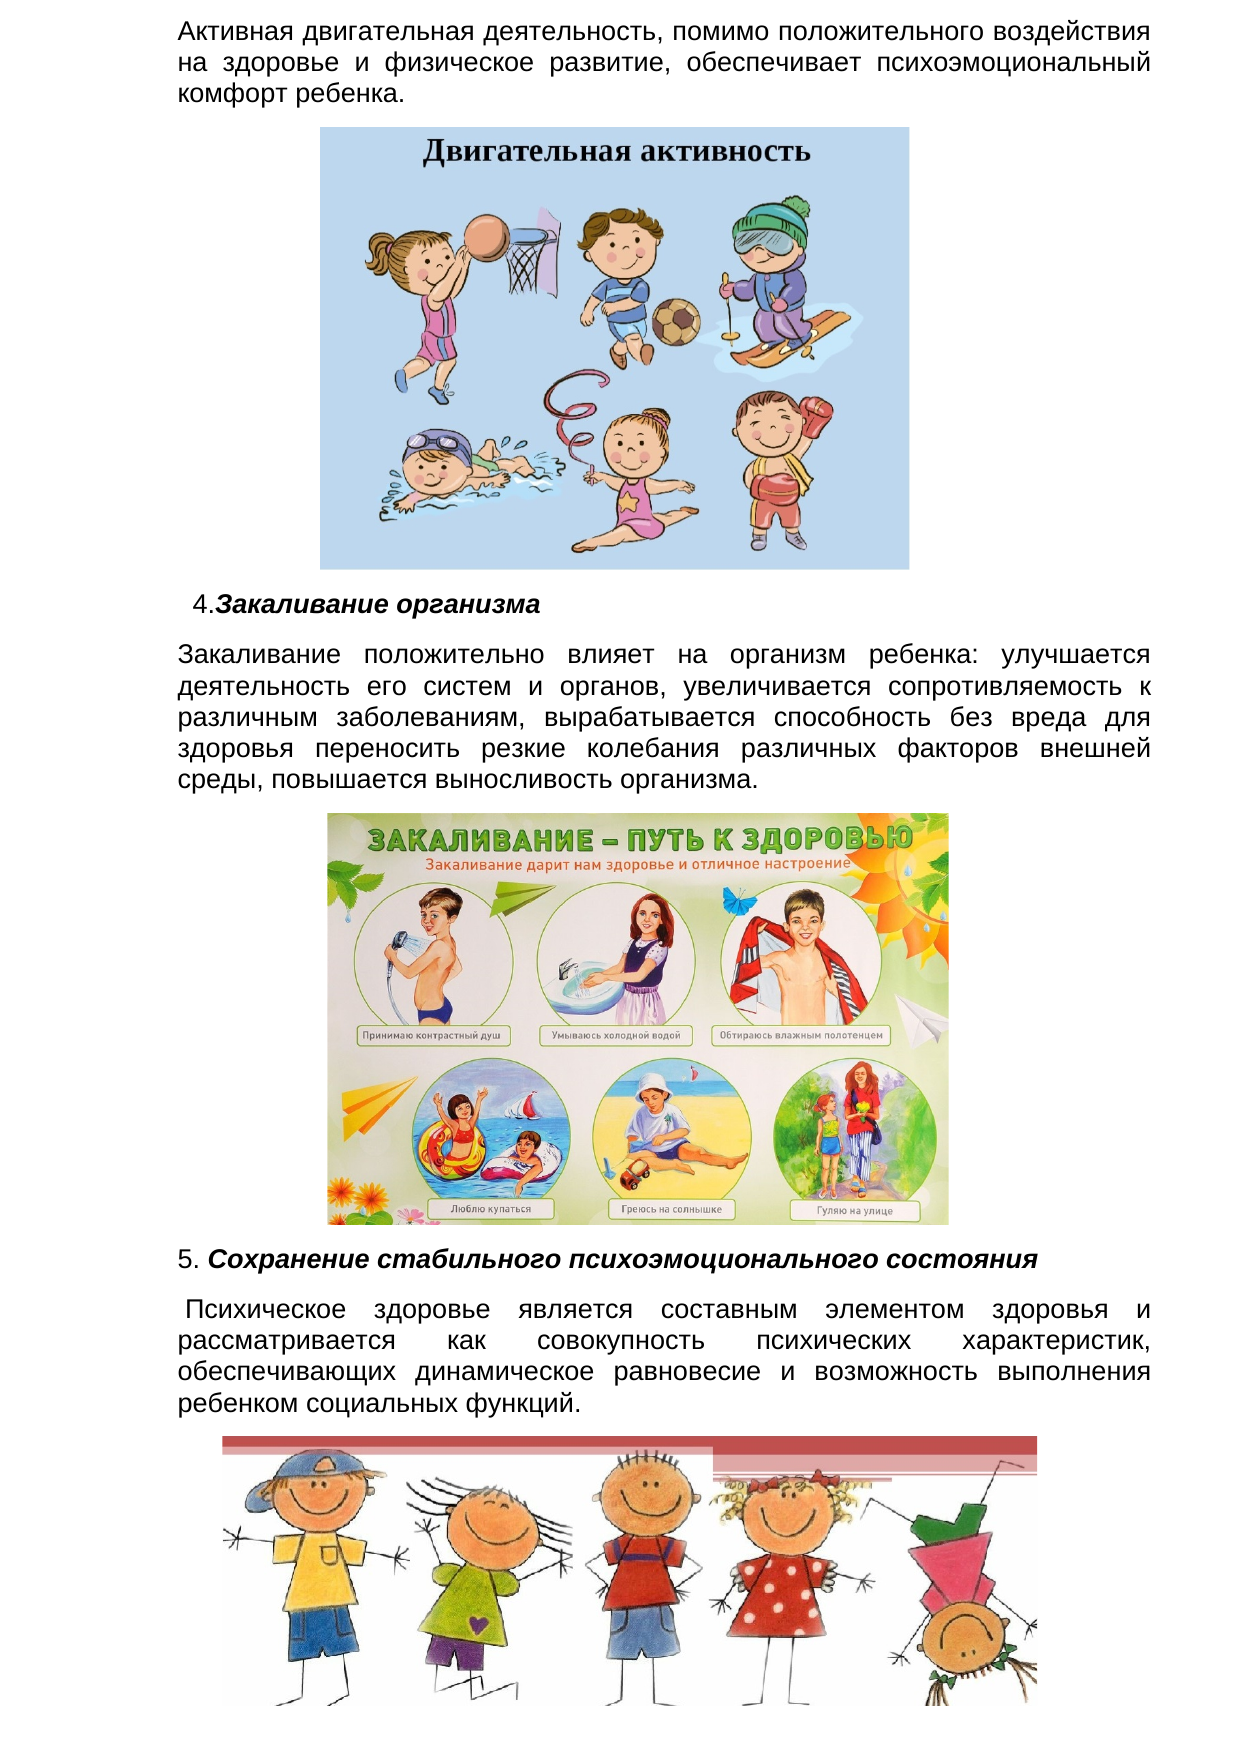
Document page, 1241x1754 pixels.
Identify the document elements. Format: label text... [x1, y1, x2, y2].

picture [320, 127, 910, 570]
picture [327, 813, 949, 1225]
text 5. Сохранение стабильного психоэмоционального состояния [177, 1243, 1152, 1274]
text Психическое здоровье является составным элементом здоровья и рассматривается как совокупность психических характеристик, обеспечивающих динамическое равновесие и возможность выполнения ребенком социальных функций. [177, 1293, 1152, 1418]
text Закаливание положительно влияет на организм ребенка: улучшается деятельность его систем и органов, увеличивается сопротивляемость к различным заболеваниям, вырабатывается способность без вреда для здоровья переносить резкие колебания различных факторов внешней среды, повышается выносливость организма. [177, 638, 1152, 794]
picture [222, 1436, 1038, 1706]
text Активная двигательная деятельность, помимо положительного воздействия на здоровье и физическое развитие, обеспечивает психоэмоциональный комфорт ребенка. [177, 15, 1152, 108]
text 4.Закаливание организма [177, 588, 1152, 619]
